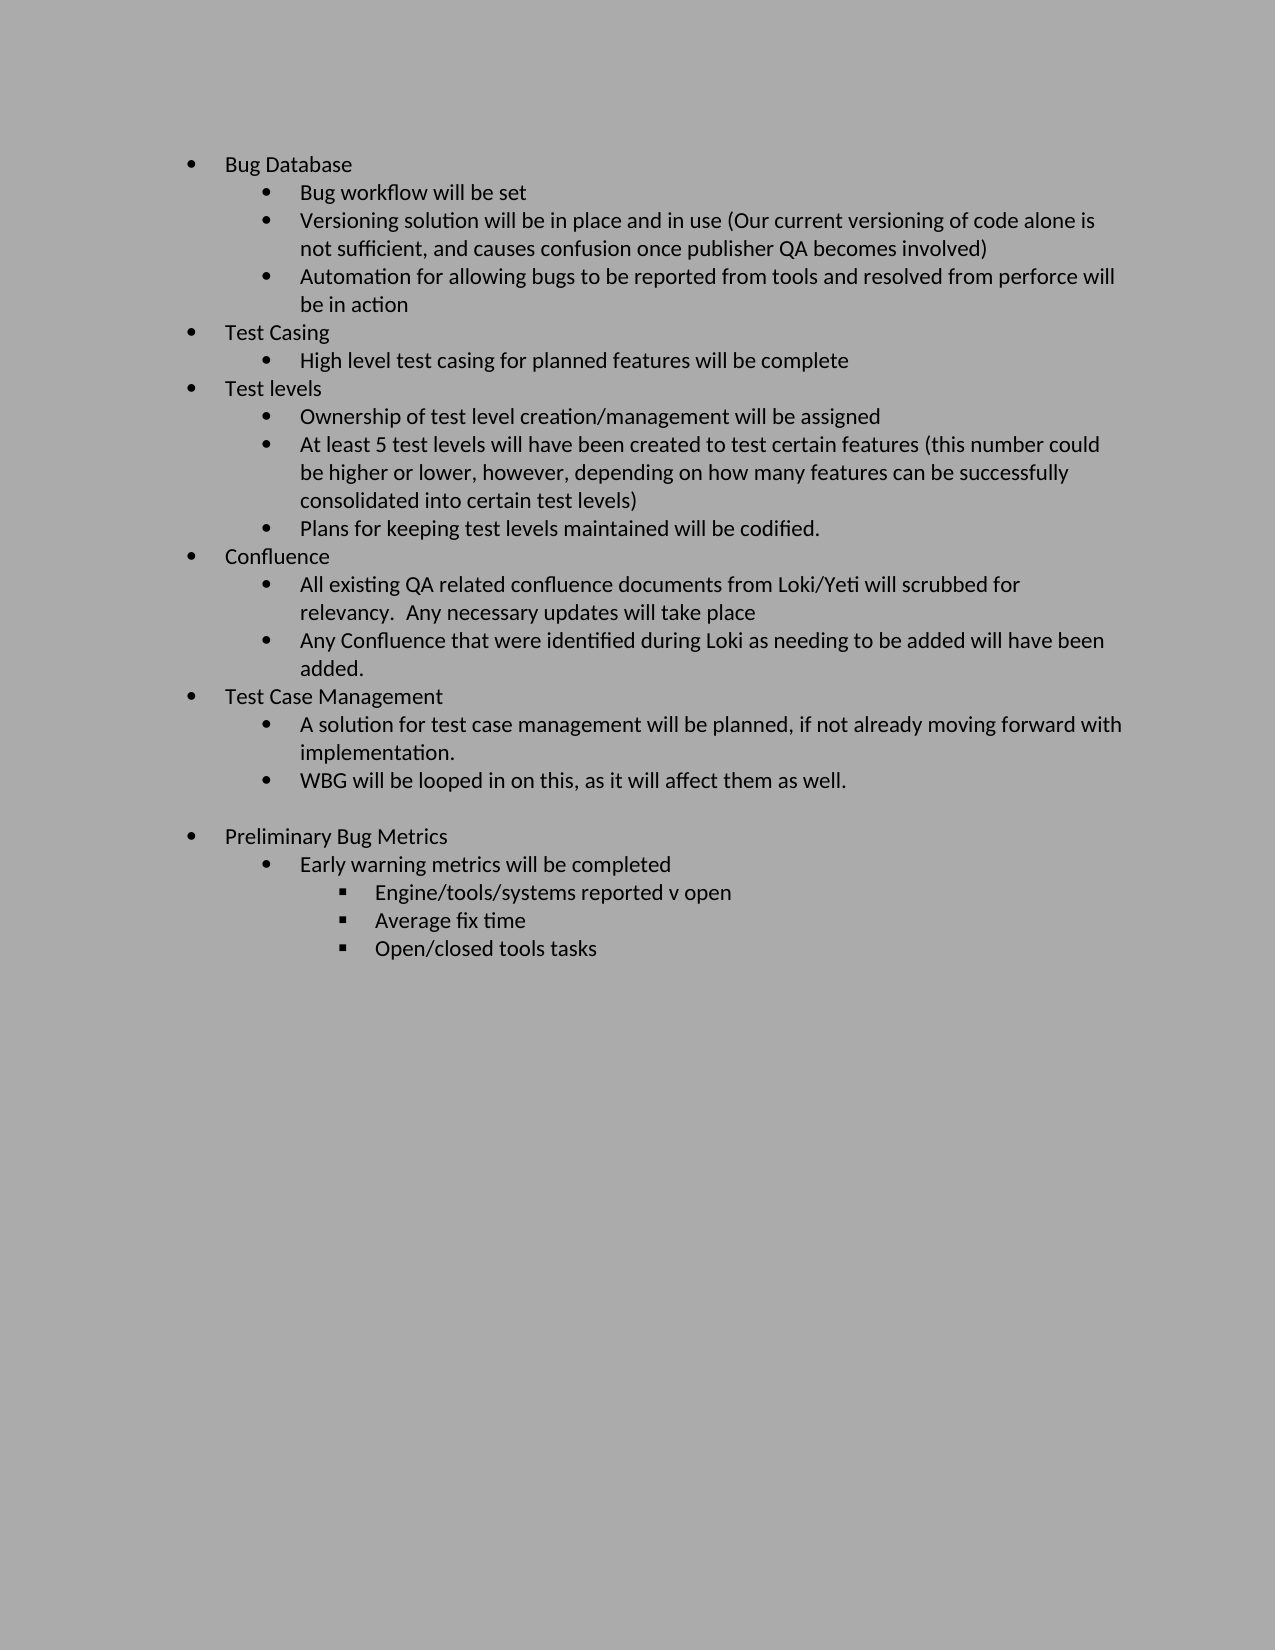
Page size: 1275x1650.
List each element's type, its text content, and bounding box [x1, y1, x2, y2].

list Average fix time [337, 907, 1125, 934]
list Versioning solution will be in place and in use (Our current versioning of code alone is not sufficient, and causes confusion once publisher QA becomes involved) [262, 206, 1125, 262]
list At least 5 test levels will have been created to test certain features (this number could be higher or lower, however, depending on how many features can be successfully consolidated into certain test levels) [262, 430, 1125, 514]
list All existing QA related confluence documents from Loki/Yeti will scrubbed for relevancy. Any necessary updates will take place [262, 570, 1125, 626]
list A solution for test case management will be planned, if not already moving forward with implementation. [262, 710, 1125, 766]
list Engine/tools/systems reported v open [337, 878, 1125, 907]
list Test Casing [187, 318, 1125, 346]
list Test levels [187, 374, 1125, 402]
list Preliminary Bug Metrics [187, 822, 1125, 851]
list Any Confluence that were identified during Loki as needing to be added will have been added. [262, 626, 1125, 682]
list Early warning metrics will be completed [262, 851, 1125, 878]
list High level test casing for planned features will be complete [262, 346, 1125, 374]
list Bug Database [187, 150, 1125, 178]
list WBG will be looped in on this, as it will affect them as well. [262, 766, 1125, 822]
list Open/closed tools tasks [337, 934, 1125, 963]
list Ownership of test level creation/management will be assigned [262, 402, 1125, 430]
list Bug workflow will be set [262, 178, 1125, 206]
list Automation for allowing bugs to be reported from tools and resolved from perforce will be in action [262, 262, 1125, 318]
list Plans for keeping test levels maintained will be codified. [262, 514, 1125, 542]
list Confluence [187, 542, 1125, 570]
list Test Case Management [187, 682, 1125, 710]
